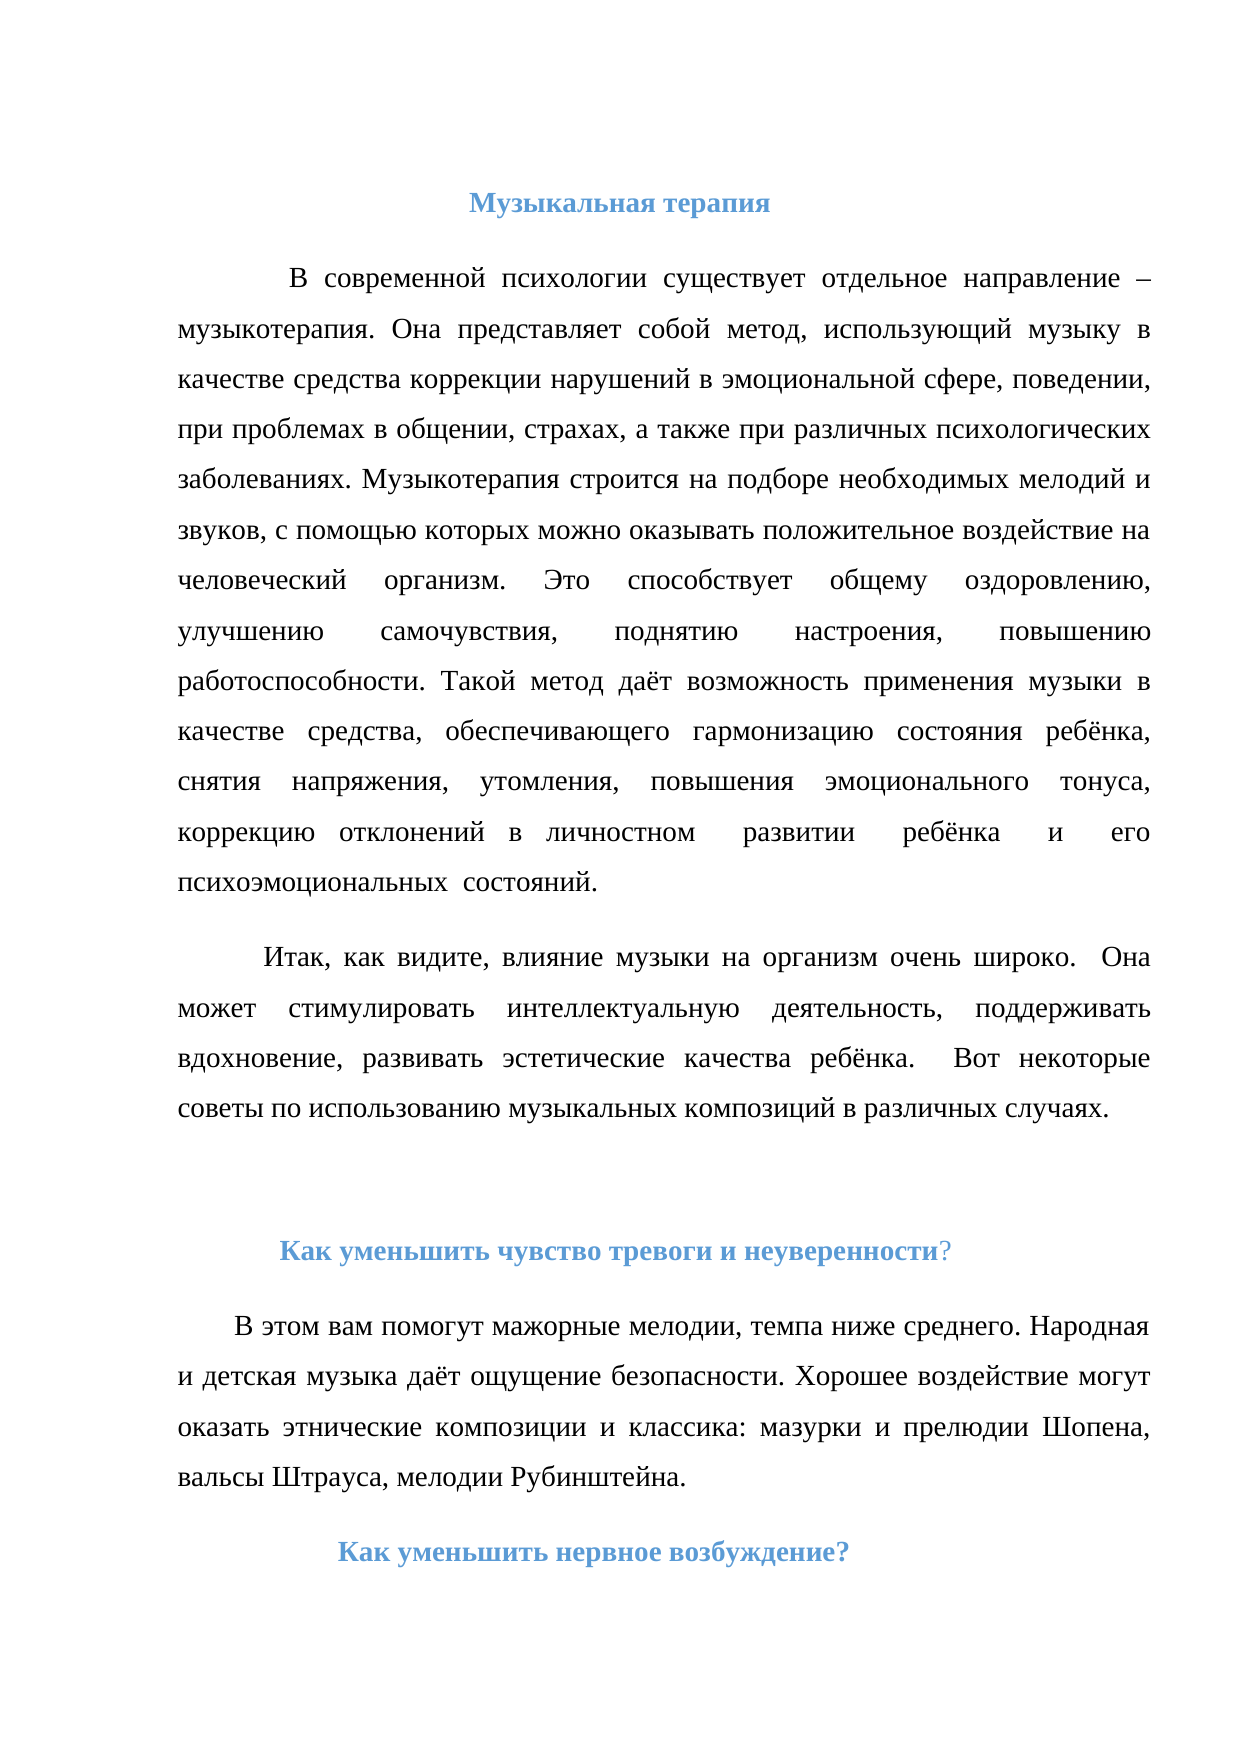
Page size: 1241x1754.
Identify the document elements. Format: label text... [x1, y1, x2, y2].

text Как уменьшить чувство тревоги и неуверенности? [177, 1233, 1152, 1266]
text Итак, как видите, влияние музыки на организм очень широко. Она может стимулировать интеллектуальную деятельность, поддерживать вдохновение, развивать эстетические качества ребёнка. Вот некоторые советы по использованию музыкальных композиций в различных случаях. [177, 939, 1152, 1124]
text В этом вам помогут мажорные мелодии, темпа ниже среднего. Народная и детская музыка даёт ощущение безопасности. Хорошее воздействие могут оказать этнические композиции и классика: мазурки и прелюдии Шопена, вальсы Штрауса, мелодии Рубинштейна. [177, 1308, 1152, 1492]
text В современной психологии существует отдельное направление – музыкотерапия. Она представляет собой метод, использующий музыку в качестве средства коррекции нарушений в эмоциональной сфере, поведении, при проблемах в общении, страхах, а также при различных психологических заболеваниях. Музыкотерапия строится на подборе необходимых мелодий и звуков, с помощью которых можно оказывать положительное воздействие на человеческий организм. Это способствует общему оздоровлению, улучшению самочувствия, поднятию настроения, повышению работоспособности. Такой метод даёт возможность применения музыки в качестве средства, обеспечивающего гармонизацию состояния ребёнка, снятия напряжения, утомления, повышения эмоционального тонуса, коррекцию отклонений в личностном развитии ребёнка и его психоэмоциональных состояний. [177, 260, 1152, 898]
text Музыкальная терапия [177, 185, 1152, 219]
text Как уменьшить нервное возбуждение? [177, 1534, 1152, 1568]
